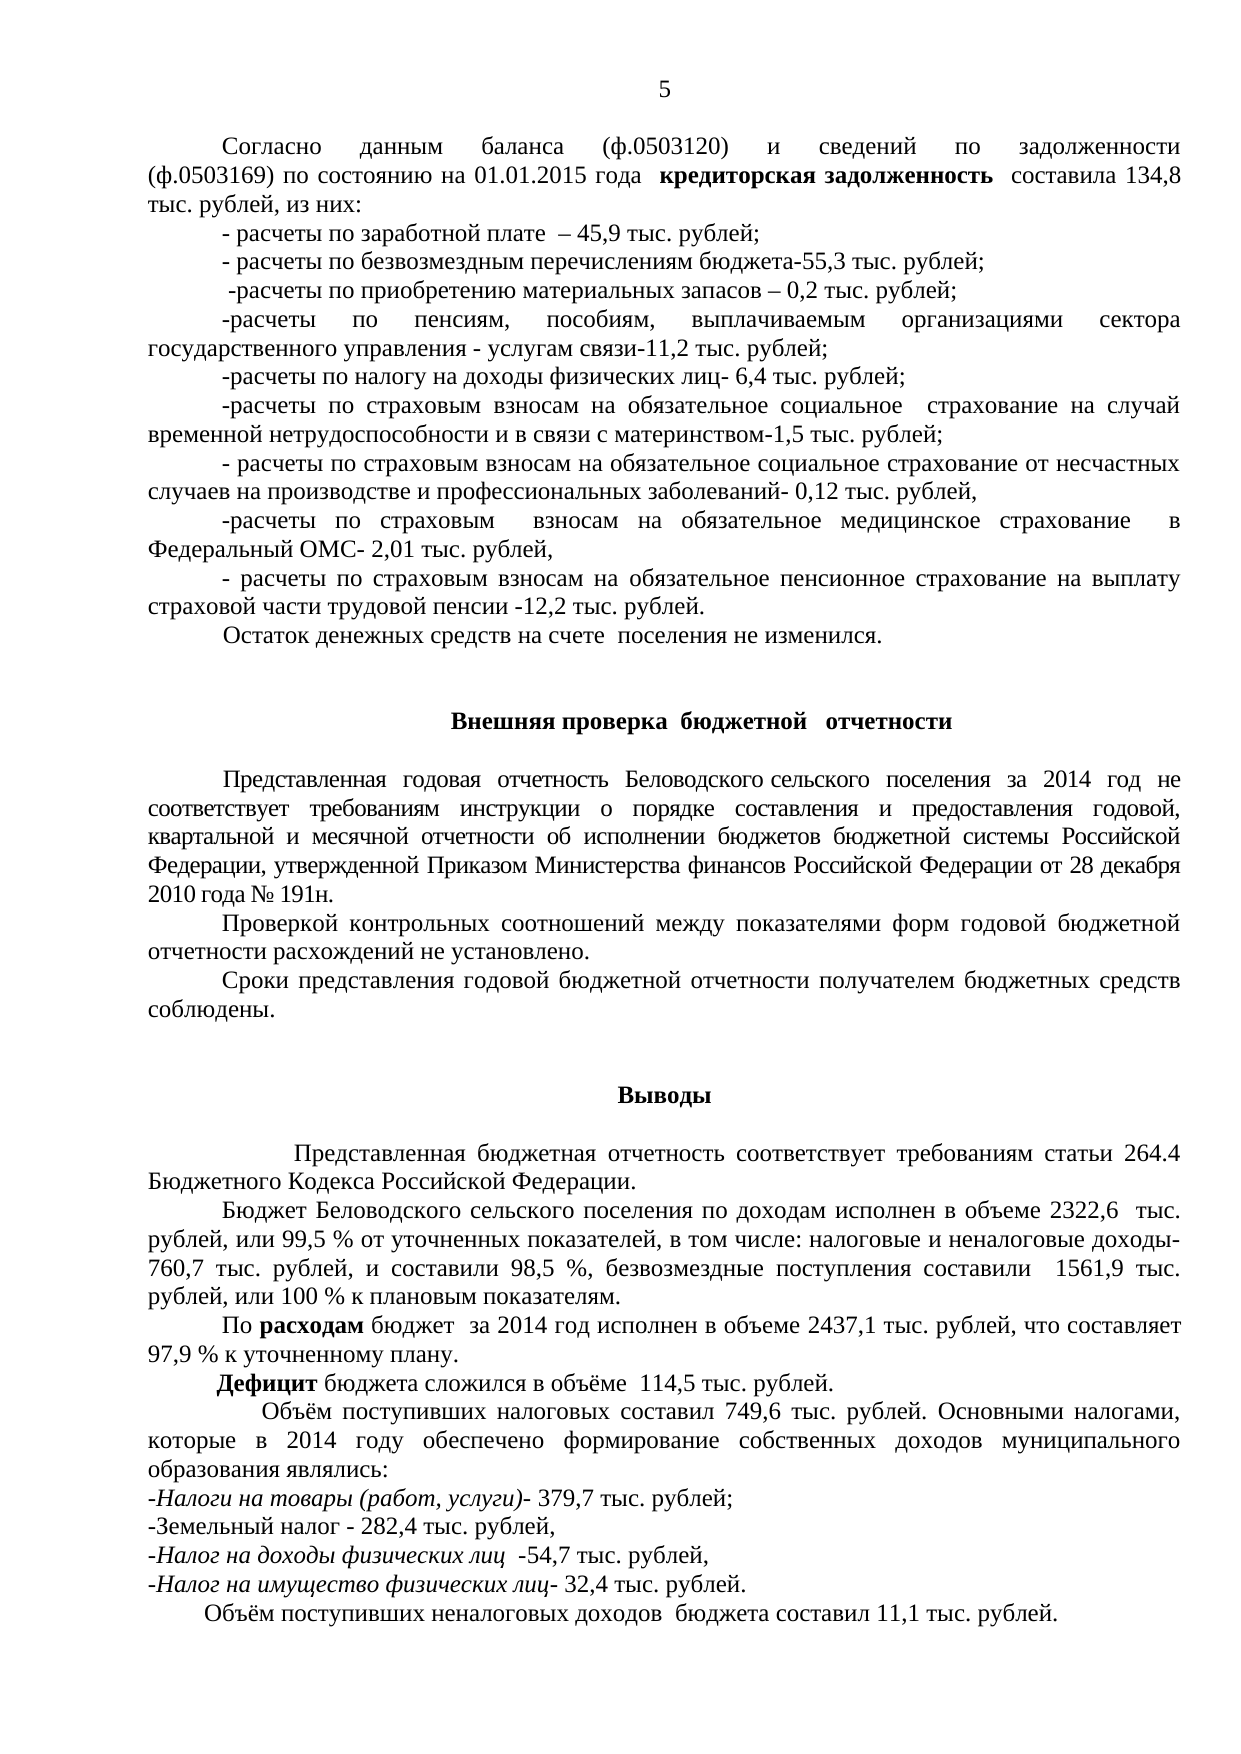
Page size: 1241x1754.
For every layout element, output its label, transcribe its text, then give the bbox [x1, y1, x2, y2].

text Внешняя проверка бюджетной отчетности [148, 706, 1181, 735]
text Представленная годовая отчетность Беловодского сельского поселения за 2014 год не соответствует требованиям инструкции о порядке составления и предоставления годовой, квартальной и месячной отчетности об исполнении бюджетов бюджетной системы Российской Федерации, утвержденной Приказом Министерства финансов Российской Федерации от 28 декабря 2010 года № 191н. [148, 764, 1181, 908]
text - расчеты по страховым взносам на обязательное пенсионное страхование на выплату страховой части трудовой пенсии -12,2 тыс. рублей. [148, 563, 1181, 620]
text -расчеты по приобретению материальных запасов – 0,2 тыс. рублей; [148, 275, 1181, 304]
text По расходам бюджет за 2014 год исполнен в объеме 2437,1 тыс. рублей, что составляет 97,9 % к уточненному плану. [148, 1310, 1182, 1368]
text Объём поступивших неналоговых доходов бюджета составил 11,1 тыс. рублей. [148, 1598, 1181, 1626]
text Представленная бюджетная отчетность соответствует требованиям статьи 264.4 Бюджетного Кодекса Российской Федерации. [148, 1138, 1181, 1195]
text -расчеты по пенсиям, пособиям, выплачиваемым организациями сектора государственного управления - услугам связи-11,2 тыс. рублей; [148, 304, 1181, 361]
text Дефицит бюджета сложился в объёме 114,5 тыс. рублей. [148, 1368, 1181, 1396]
text Согласно данным баланса (ф.0503120) и сведений по задолженности (ф.0503169) по состоянию на 01.01.2015 года кредиторская задолженность составила 134,8 тыс. рублей, из них: [148, 131, 1181, 218]
text Выводы [148, 1080, 1181, 1109]
text Объём поступивших налоговых составил 749,6 тыс. рублей. Основными налогами, которые в 2014 году обеспечено формирование собственных доходов муниципального образования являлись: [148, 1396, 1181, 1483]
text -Налог на имущество физических лиц- 32,4 тыс. рублей. [148, 1569, 1181, 1598]
text -Налоги на товары (работ, услуги)- 379,7 тыс. рублей; [148, 1483, 1181, 1511]
text - расчеты по страховым взносам на обязательное социальное страхование от несчастных случаев на производстве и профессиональных заболеваний- 0,12 тыс. рублей, [148, 448, 1181, 505]
text -расчеты по страховым взносам на обязательное социальное страхование на случай временной нетрудоспособности и в связи с материнством-1,5 тыс. рублей; [148, 390, 1181, 448]
text -Земельный налог - 282,4 тыс. рублей, [148, 1511, 1181, 1540]
text Бюджет Беловодского сельского поселения по доходам исполнен в объеме 2322,6 тыс. рублей, или 99,5 % от уточненных показателей, в том числе: налоговые и неналоговые доходы-760,7 тыс. рублей, и составили 98,5 %, безвозмездные поступления составили 1561,9 тыс. рублей, или 100 % к плановым показателям. [148, 1195, 1182, 1310]
text Проверкой контрольных соотношений между показателями форм годовой бюджетной отчетности расхождений не установлено. [148, 908, 1181, 965]
text -расчеты по налогу на доходы физических лиц- 6,4 тыс. рублей; [148, 361, 1181, 390]
text - расчеты по безвозмездным перечислениям бюджета-55,3 тыс. рублей; [148, 246, 1181, 275]
text - расчеты по заработной плате – 45,9 тыс. рублей; [148, 218, 1181, 246]
text Остаток денежных средств на счете поселения не изменился. [148, 620, 1181, 649]
text Сроки представления годовой бюджетной отчетности получателем бюджетных средств соблюдены. [148, 965, 1181, 1023]
text -Налог на доходы физических лиц -54,7 тыс. рублей, [148, 1540, 1181, 1569]
text -расчеты по страховым взносам на обязательное медицинское страхование в Федеральный ОМС- 2,01 тыс. рублей, [148, 505, 1181, 563]
